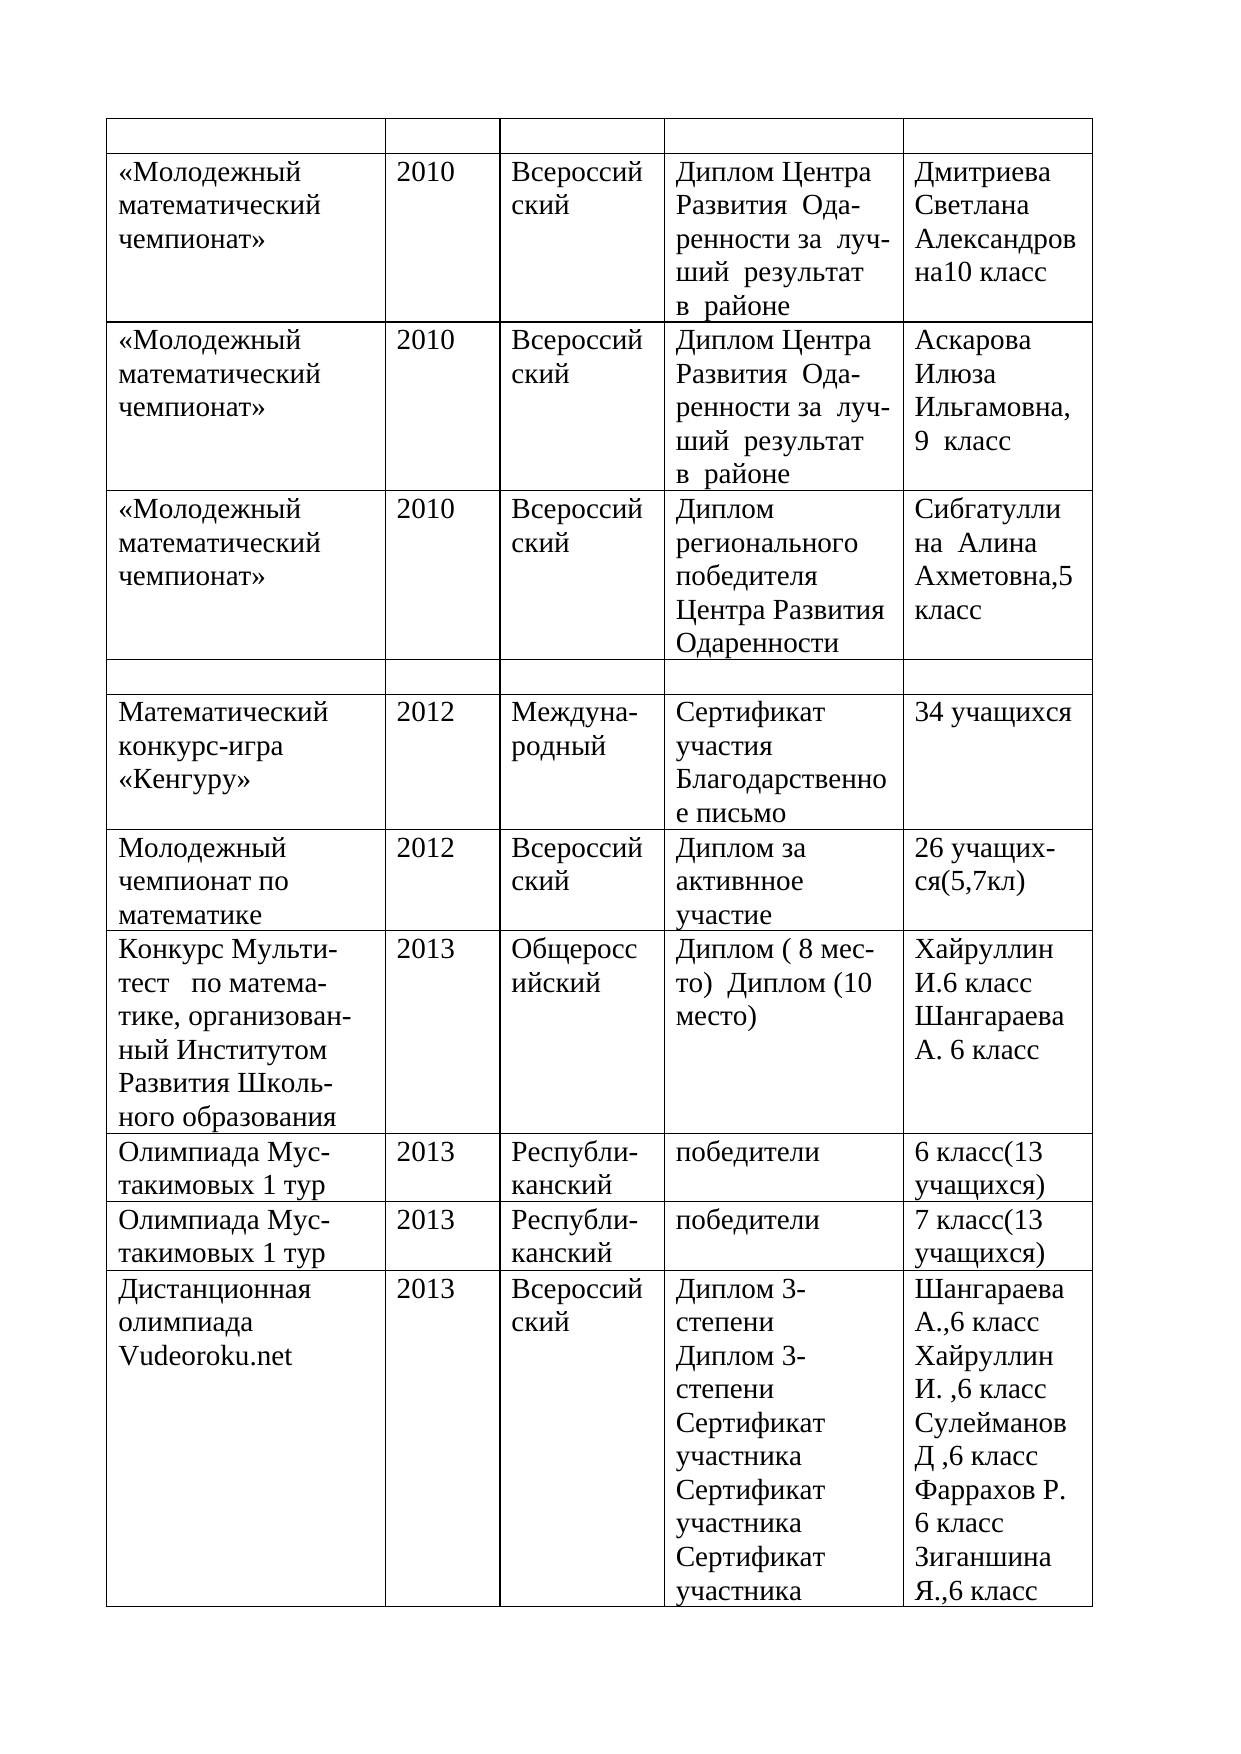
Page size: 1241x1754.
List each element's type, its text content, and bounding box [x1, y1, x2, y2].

table_cell Олимпиада Мус-такимовых 1 тур [107, 1202, 385, 1270]
table_cell Всероссийский [501, 1271, 664, 1606]
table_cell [904, 1271, 1092, 1606]
table_cell Конкурс Мульти-тест по матема-тике, организован-ный Институтом Развития Школь-ного образования [107, 931, 385, 1133]
table_cell 2013 [386, 1271, 499, 1606]
table_cell Хайруллин И.6 класс Шангараева А. 6 класс [904, 931, 1092, 1133]
table_cell Диплом Центра Развития Ода-ренности за луч-ший результат в районе [665, 154, 903, 321]
table_cell [386, 119, 499, 153]
table_cell [904, 119, 1092, 153]
table_cell [501, 119, 664, 153]
table_cell 2012 [386, 695, 499, 829]
table_cell 2010 [386, 323, 499, 490]
table_cell [665, 660, 903, 693]
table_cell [665, 1271, 903, 1606]
table_cell 2010 [386, 491, 499, 659]
table_cell Общероссийский [501, 931, 664, 1133]
table_cell Молодежный чемпионат по математике [107, 830, 385, 930]
table_cell победители [665, 1202, 903, 1270]
table_cell 34 учащихся [904, 695, 1092, 829]
table_cell Олимпиада Мус-такимовых 1 тур [107, 1134, 385, 1201]
table_cell 26 учащих-ся(5,7кл) [904, 830, 1092, 930]
table_cell Диплом за активнное участие [665, 830, 903, 930]
table_cell Диплом Центра Развития Ода-ренности за луч-ший результат в районе [665, 323, 903, 490]
table_cell Всероссийский [501, 323, 664, 490]
table_cell Всероссийский [501, 154, 664, 321]
table_cell 2010 [386, 154, 499, 321]
table_cell Всероссийский [501, 830, 664, 930]
table_cell Дмитриева Светлана Александровна10 класс [904, 154, 1092, 321]
table_cell «Молодежный математический чемпионат» [107, 154, 385, 321]
table_cell Республи-канский [501, 1134, 664, 1201]
table_cell «Молодежный математический чемпионат» [107, 323, 385, 490]
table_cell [107, 1271, 385, 1606]
table_cell «Молодежный математический чемпионат» [107, 491, 385, 659]
table_cell 2012 [386, 830, 499, 930]
table_cell Диплом ( 8 мес-то) Диплом (10 место) [665, 931, 903, 1133]
table_cell Сертификат участия Благодарственное письмо [665, 695, 903, 829]
table_cell Диплом регионального победителя Центра Развития Одаренности [665, 491, 903, 659]
table_cell [665, 119, 903, 153]
table_cell 2013 [386, 1202, 499, 1270]
table_cell победители [665, 1134, 903, 1201]
table_cell [107, 660, 385, 693]
table_cell 2013 [386, 931, 499, 1133]
table_cell [386, 660, 499, 693]
table_cell [501, 660, 664, 693]
table_cell Аскарова Илюза Ильгамовна, 9 класс [904, 323, 1092, 490]
table_cell 2013 [386, 1134, 499, 1201]
table_cell [107, 119, 385, 153]
table_cell Республи-канский [501, 1202, 664, 1270]
table_cell [904, 660, 1092, 693]
table_cell 6 класс(13 учащихся) [904, 1134, 1092, 1201]
table_cell Математический конкурс-игра «Кенгуру» [107, 695, 385, 829]
table_cell Всероссийский [501, 491, 664, 659]
table_cell 7 класс(13 учащихся) [904, 1202, 1092, 1270]
table_cell Сибгатулли на Алина Ахметовна,5 класс [904, 491, 1092, 659]
table_cell Междуна-родный [501, 695, 664, 829]
